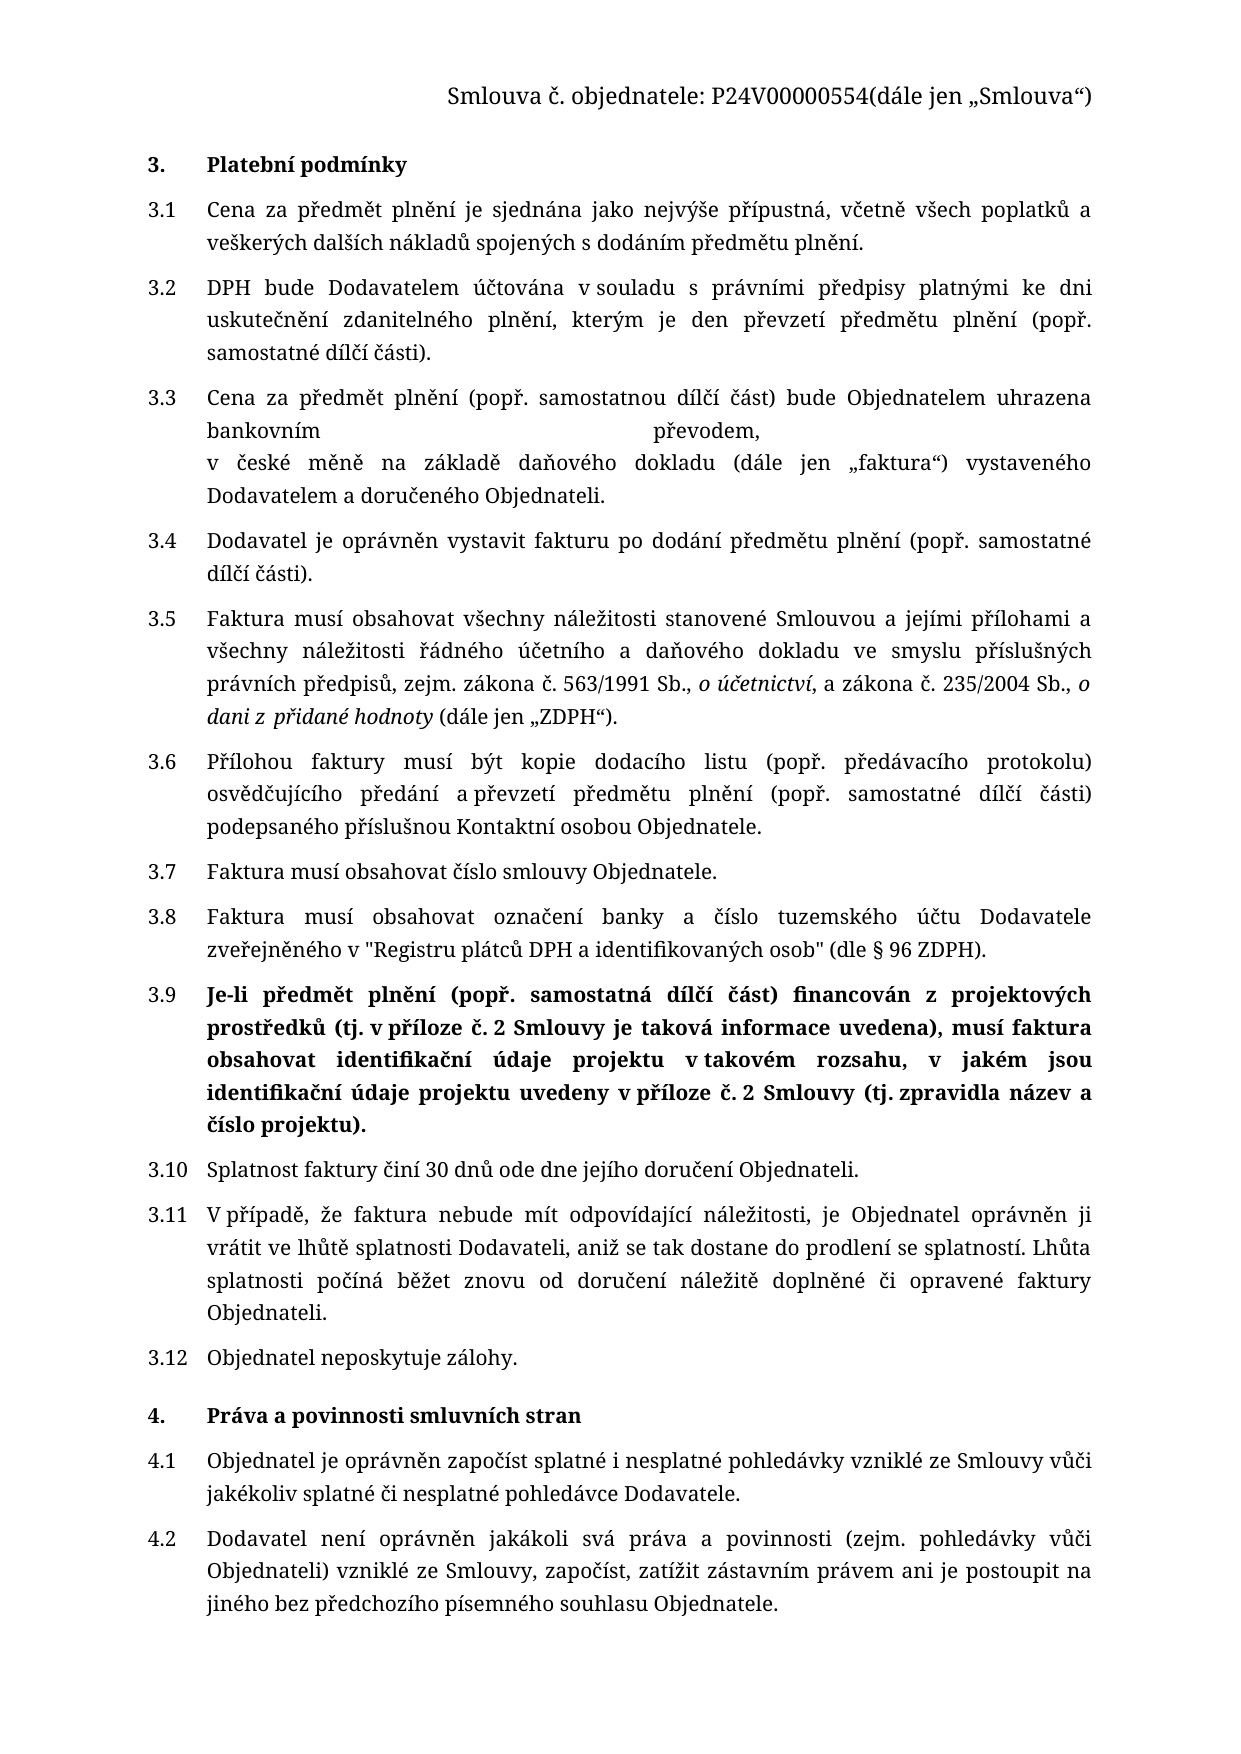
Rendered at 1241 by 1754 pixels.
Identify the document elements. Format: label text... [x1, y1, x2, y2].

list Přílohou faktury musí být kopie dodacího listu (popř. předávacího protokolu) osvědčujícího předání a převzetí předmětu plnění (popř. samostatné dílčí části) podepsaného příslušnou Kontaktní osobou Objednatele. [148, 747, 1093, 841]
list Splatnost faktury činí 30 dnů ode dne jejího doručení Objednateli. [148, 1156, 1093, 1184]
list Dodavatel je oprávněn vystavit fakturu po dodání předmětu plnění (popř. samostatné dílčí části). [148, 526, 1093, 587]
list Platební podmínky [148, 150, 1093, 179]
list Faktura musí obsahovat číslo smlouvy Objednatele. [148, 857, 1093, 886]
list DPH bude Dodavatelem účtována v souladu s právními předpisy platnými ke dni uskutečnění zdanitelného plnění, kterým je den převzetí předmětu plnění (popř. samostatné dílčí části). [148, 273, 1093, 367]
list Faktura musí obsahovat všechny náležitosti stanovené Smlouvou a jejími přílohami a všechny náležitosti řádného účetního a daňového dokladu ve smyslu příslušných právních předpisů, zejm. zákona č. 563/1991 Sb., o účetnictví, a zákona č. 235/2004 Sb., o dani z přidané hodnoty (dále jen „ZDPH“). [148, 604, 1093, 730]
list V případě, že faktura nebude mít odpovídající náležitosti, je Objednatel oprávněn ji vrátit ve lhůtě splatnosti Dodavateli, aniž se tak dostane do prodlení se splatností. Lhůta splatnosti počíná běžet znovu od doručení náležitě doplněné či opravené faktury Objednateli. [148, 1201, 1093, 1327]
list Práva a povinnosti smluvních stran [148, 1401, 1093, 1429]
list Cena za předmět plnění (popř. samostatnou dílčí část) bude Objednatelem uhrazena bankovním převodem, v české měně na základě daňového dokladu (dále jen „faktura“) vystaveného Dodavatelem a doručeného Objednateli. [148, 383, 1093, 509]
list Objednatel je oprávněn započíst splatné i nesplatné pohledávky vzniklé ze Smlouvy vůči jakékoliv splatné či nesplatné pohledávce Dodavatele. [148, 1446, 1093, 1507]
list Dodavatel není oprávněn jakákoli svá práva a povinnosti (zejm. pohledávky vůči Objednateli) vzniklé ze Smlouvy, započíst, zatížit zástavním právem ani je postoupit na jiného bez předchozího písemného souhlasu Objednatele. [148, 1524, 1093, 1618]
list Objednatel neposkytuje zálohy. [148, 1343, 1093, 1372]
list Cena za předmět plnění je sjednána jako nejvýše přípustná, včetně všech poplatků a veškerých dalších nákladů spojených s dodáním předmětu plnění. [148, 195, 1093, 256]
list Faktura musí obsahovat označení banky a číslo tuzemského účtu Dodavatele zveřejněného v "Registru plátců DPH a identifikovaných osob" (dle § 96 ZDPH). [148, 902, 1093, 963]
list Je-li předmět plnění (popř. samostatná dílčí část) financován z projektových prostředků (tj. v příloze č. 2 Smlouvy je taková informace uvedena), musí faktura obsahovat identifikační údaje projektu v takovém rozsahu, v jakém jsou identifikační údaje projektu uvedeny v příloze č. 2 Smlouvy (tj. zpravidla název a číslo projektu). [148, 980, 1093, 1139]
